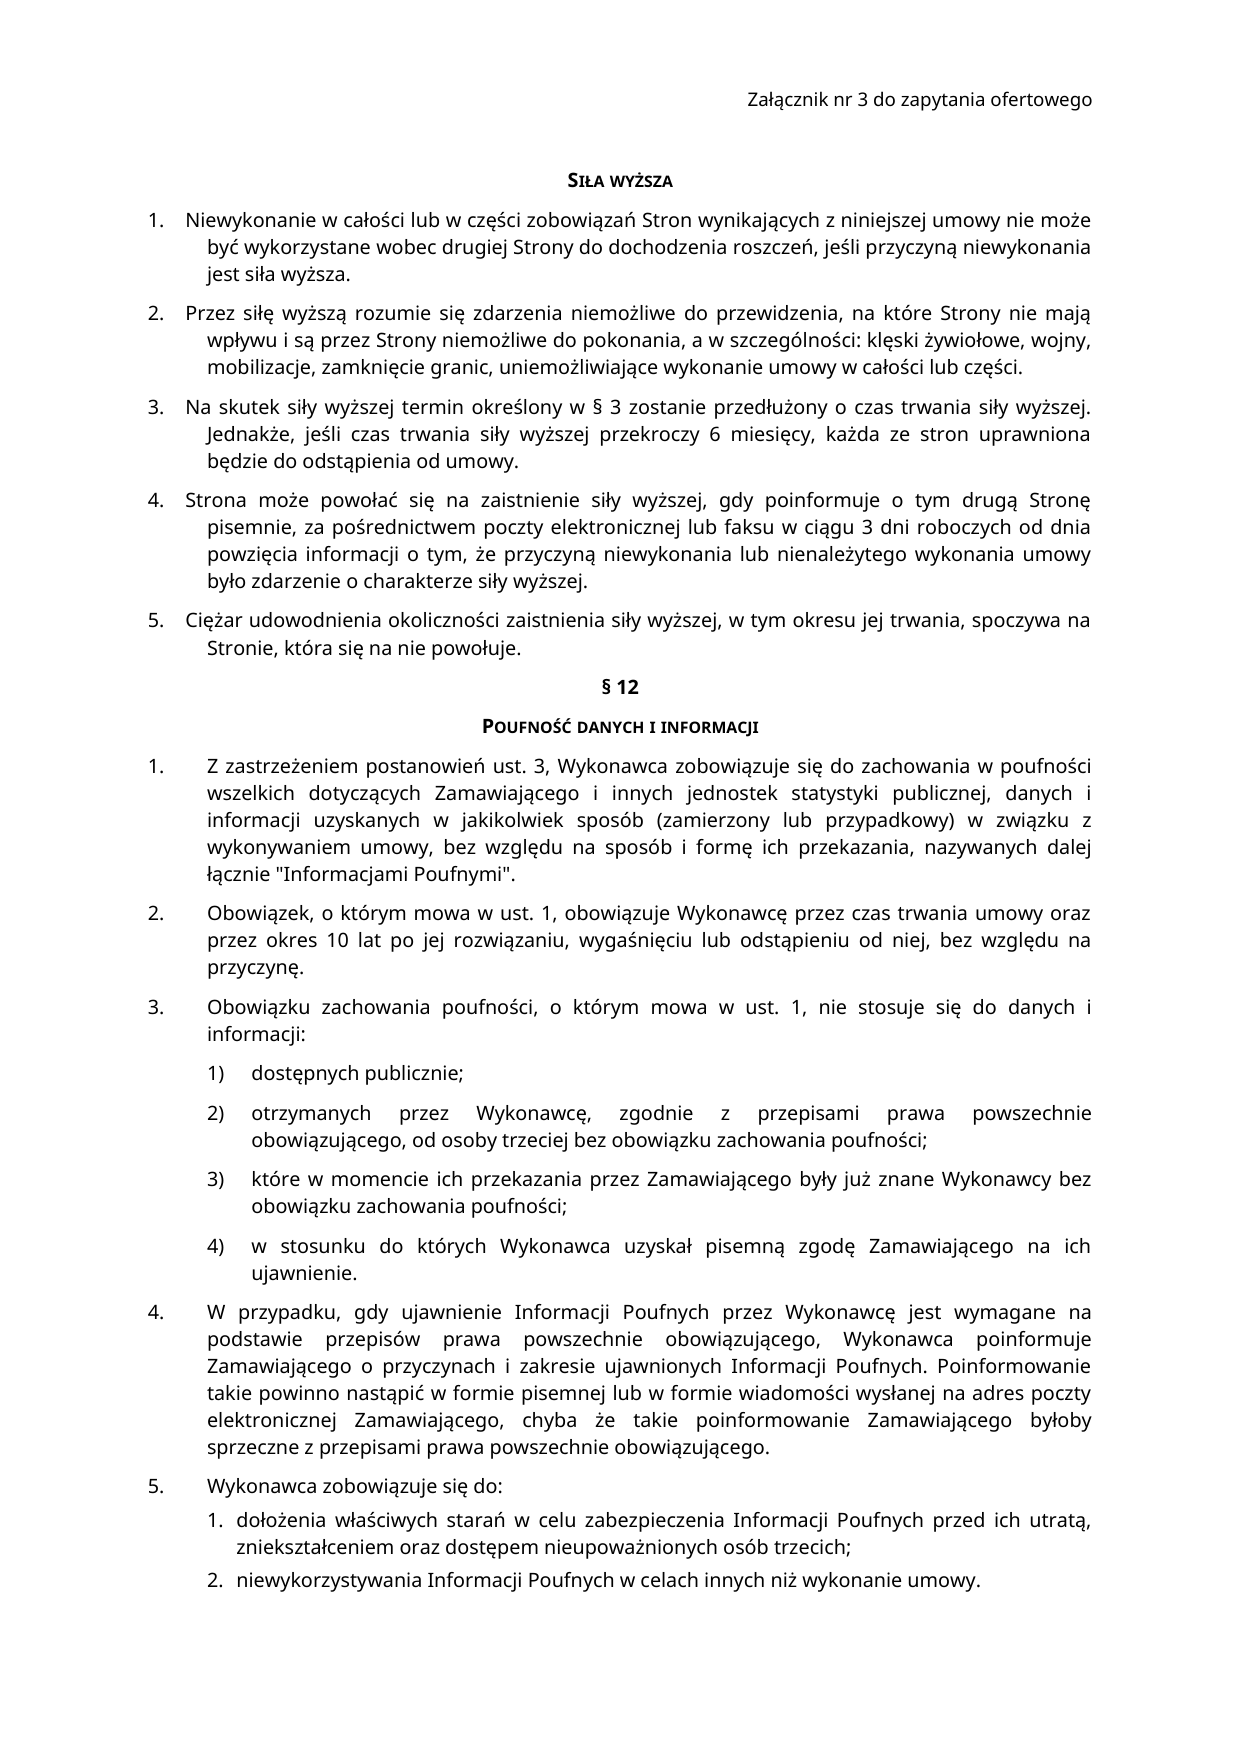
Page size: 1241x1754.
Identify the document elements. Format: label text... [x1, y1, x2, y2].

list W przypadku, gdy ujawnienie Informacji Poufnych przez Wykonawcę jest wymagane na podstawie przepisów prawa powszechnie obowiązującego, Wykonawca poinformuje Zamawiającego o przyczynach i zakresie ujawnionych Informacji Poufnych. Poinformowanie takie powinno nastąpić w formie pisemnej lub w formie wiadomości wysłanej na adres poczty elektronicznej Zamawiającego, chyba że takie poinformowanie Zamawiającego byłoby sprzeczne z przepisami prawa powszechnie obowiązującego. [148, 1298, 1092, 1460]
list w stosunku do których Wykonawca uzyskał pisemną zgodę Zamawiającego na ich ujawnienie. [207, 1232, 1092, 1286]
text Poufność danych i informacji [148, 713, 1092, 740]
list Niewykonanie w całości lub w części zobowiązań Stron wynikających z niniejszej umowy nie może być wykorzystane wobec drugiej Strony do dochodzenia roszczeń, jeśli przyczyną niewykonania jest siła wyższa. [148, 206, 1092, 287]
list otrzymanych przez Wykonawcę, zgodnie z przepisami prawa powszechnie obowiązującego, od osoby trzeciej bez obowiązku zachowania poufności; [207, 1099, 1092, 1153]
list Ciężar udowodnienia okoliczności zaistnienia siły wyższej, w tym okresu jej trwania, spoczywa na Stronie, która się na nie powołuje. [148, 607, 1092, 661]
list dołożenia właściwych starań w celu zabezpieczenia Informacji Poufnych przed ich utratą, zniekształceniem oraz dostępem nieupoważnionych osób trzecich; [207, 1506, 1092, 1560]
list niewykorzystywania Informacji Poufnych w celach innych niż wykonanie umowy. [207, 1566, 1092, 1593]
list Wykonawca zobowiązuje się do: [148, 1473, 1092, 1500]
list Przez siłę wyższą rozumie się zdarzenia niemożliwe do przewidzenia, na które Strony nie mają wpływu i są przez Strony niemożliwe do pokonania, a w szczególności: klęski żywiołowe, wojny, mobilizacje, zamknięcie granic, uniemożliwiające wykonanie umowy w całości lub części. [148, 299, 1092, 380]
list które w momencie ich przekazania przez Zamawiającego były już znane Wykonawcy bez obowiązku zachowania poufności; [207, 1165, 1092, 1219]
list Na skutek siły wyższej termin określony w § 3 zostanie przedłużony o czas trwania siły wyższej. Jednakże, jeśli czas trwania siły wyższej przekroczy 6 miesięcy, każda ze stron uprawniona będzie do odstąpienia od umowy. [148, 393, 1092, 474]
list Obowiązek, o którym mowa w ust. 1, obowiązuje Wykonawcę przez czas trwania umowy oraz przez okres 10 lat po jej rozwiązaniu, wygaśnięciu lub odstąpieniu od niej, bez względu na przyczynę. [148, 899, 1092, 981]
list Obowiązku zachowania poufności, o którym mowa w ust. 1, nie stosuje się do danych i informacji: [148, 993, 1092, 1047]
text Siła wyższa [148, 167, 1092, 193]
list dostępnych publicznie; [207, 1059, 1092, 1086]
list Z zastrzeżeniem postanowień ust. 3, Wykonawca zobowiązuje się do zachowania w poufności wszelkich dotyczących Zamawiającego i innych jednostek statystyki publicznej, danych i informacji uzyskanych w jakikolwiek sposób (zamierzony lub przypadkowy) w związku z wykonywaniem umowy, bez względu na sposób i formę ich przekazania, nazywanych dalej łącznie "Informacjami Poufnymi". [148, 752, 1092, 887]
list Strona może powołać się na zaistnienie siły wyższej, gdy poinformuje o tym drugą Stronę pisemnie, za pośrednictwem poczty elektronicznej lub faksu w ciągu 3 dni roboczych od dnia powzięcia informacji o tym, że przyczyną niewykonania lub nienależytego wykonania umowy było zdarzenie o charakterze siły wyższej. [148, 486, 1092, 594]
text § 12 [148, 673, 1092, 700]
